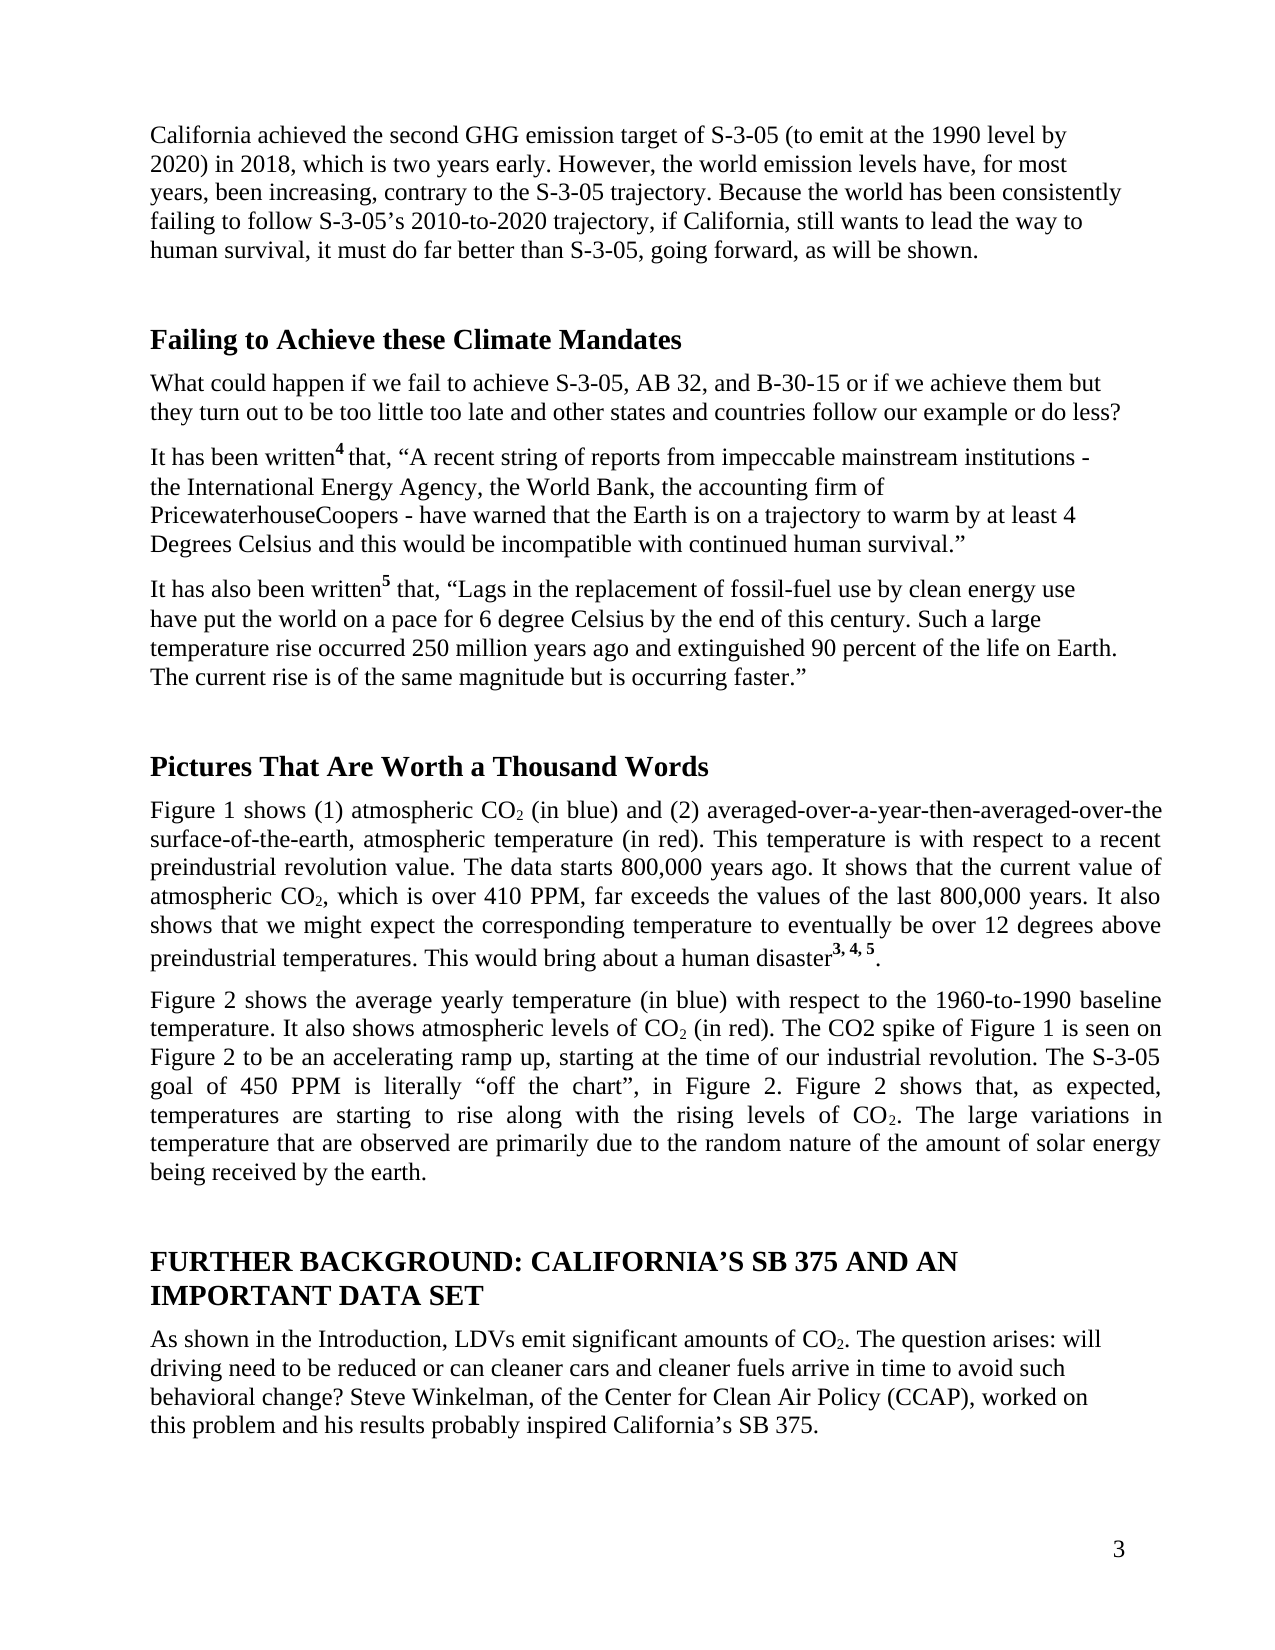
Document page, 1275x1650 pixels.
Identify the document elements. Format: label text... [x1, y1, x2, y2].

text Further Background: CALIFORNIA’S SB 375 AND an important data set [150, 1244, 1125, 1312]
text As shown in the Introduction, LDVs emit significant amounts of CO2. The question arises: will driving need to be reduced or can cleaner cars and cleaner fuels arrive in time to avoid such behavioral change? Steve Winkelman, of the Center for Clean Air Policy (CCAP), worked on this problem and his results probably inspired California’s SB 375. [150, 1324, 1125, 1439]
text What could happen if we fail to achieve S-3-05, AB 32, and B-30-15 or if we achieve them but they turn out to be too little too late and other states and countries follow our example or do less? [150, 368, 1125, 426]
text It has been written4 that, “A recent string of reports from impeccable mainstream institutions - the International Energy Agency, the World Bank, the accounting firm of PricewaterhouseCoopers - have warned that the Earth is on a trajectory to warm by at least 4 Degrees Celsius and this would be incompatible with continued human survival.” [150, 438, 1125, 558]
text It has also been written5 that, “Lags in the replacement of fossil-fuel use by clean energy use have put the world on a pace for 6 degree Celsius by the end of this century. Such a large temperature rise occurred 250 million years ago and extinguished 90 percent of the life on Earth. The current rise is of the same magnitude but is occurring faster.” [150, 571, 1125, 690]
text California achieved the second GHG emission target of S-3-05 (to emit at the 1990 level by 2020) in 2018, which is two years early. However, the world emission levels have, for most years, been increasing, contrary to the S-3-05 trajectory. Because the world has been consistently failing to follow S-3-05’s 2010-to-2020 trajectory, if California, still wants to lead the way to human survival, it must do far better than S-3-05, going forward, as will be shown. [150, 120, 1125, 264]
text Figure 2 shows the average yearly temperature (in blue) with respect to the 1960-to-1990 baseline temperature. It also shows atmospheric levels of CO2 (in red). The CO2 spike of Figure 1 is seen on Figure 2 to be an accelerating ramp up, starting at the time of our industrial revolution. The S-3-05 goal of 450 PPM is literally “off the chart”, in Figure 2. Figure 2 shows that, as expected, temperatures are starting to rise along with the rising levels of CO2. The large variations in temperature that are observed are primarily due to the random nature of the amount of solar energy being received by the earth. [150, 985, 1162, 1186]
text Figure 1 shows (1) atmospheric CO2 (in blue) and (2) averaged-over-a-year-then-averaged-over-the surface-of-the-earth, atmospheric temperature (in red). This temperature is with respect to a recent preindustrial revolution value. The data starts 800,000 years ago. It shows that the current value of atmospheric CO2, which is over 410 PPM, far exceeds the values of the last 800,000 years. It also shows that we might expect the corresponding temperature to eventually be over 12 degrees above preindustrial temperatures. This would bring about a human disaster3, 4, 5. [150, 795, 1162, 972]
text Failing to Achieve these Climate Mandates [150, 322, 1125, 356]
text Pictures That Are Worth a Thousand Words [150, 749, 1125, 782]
